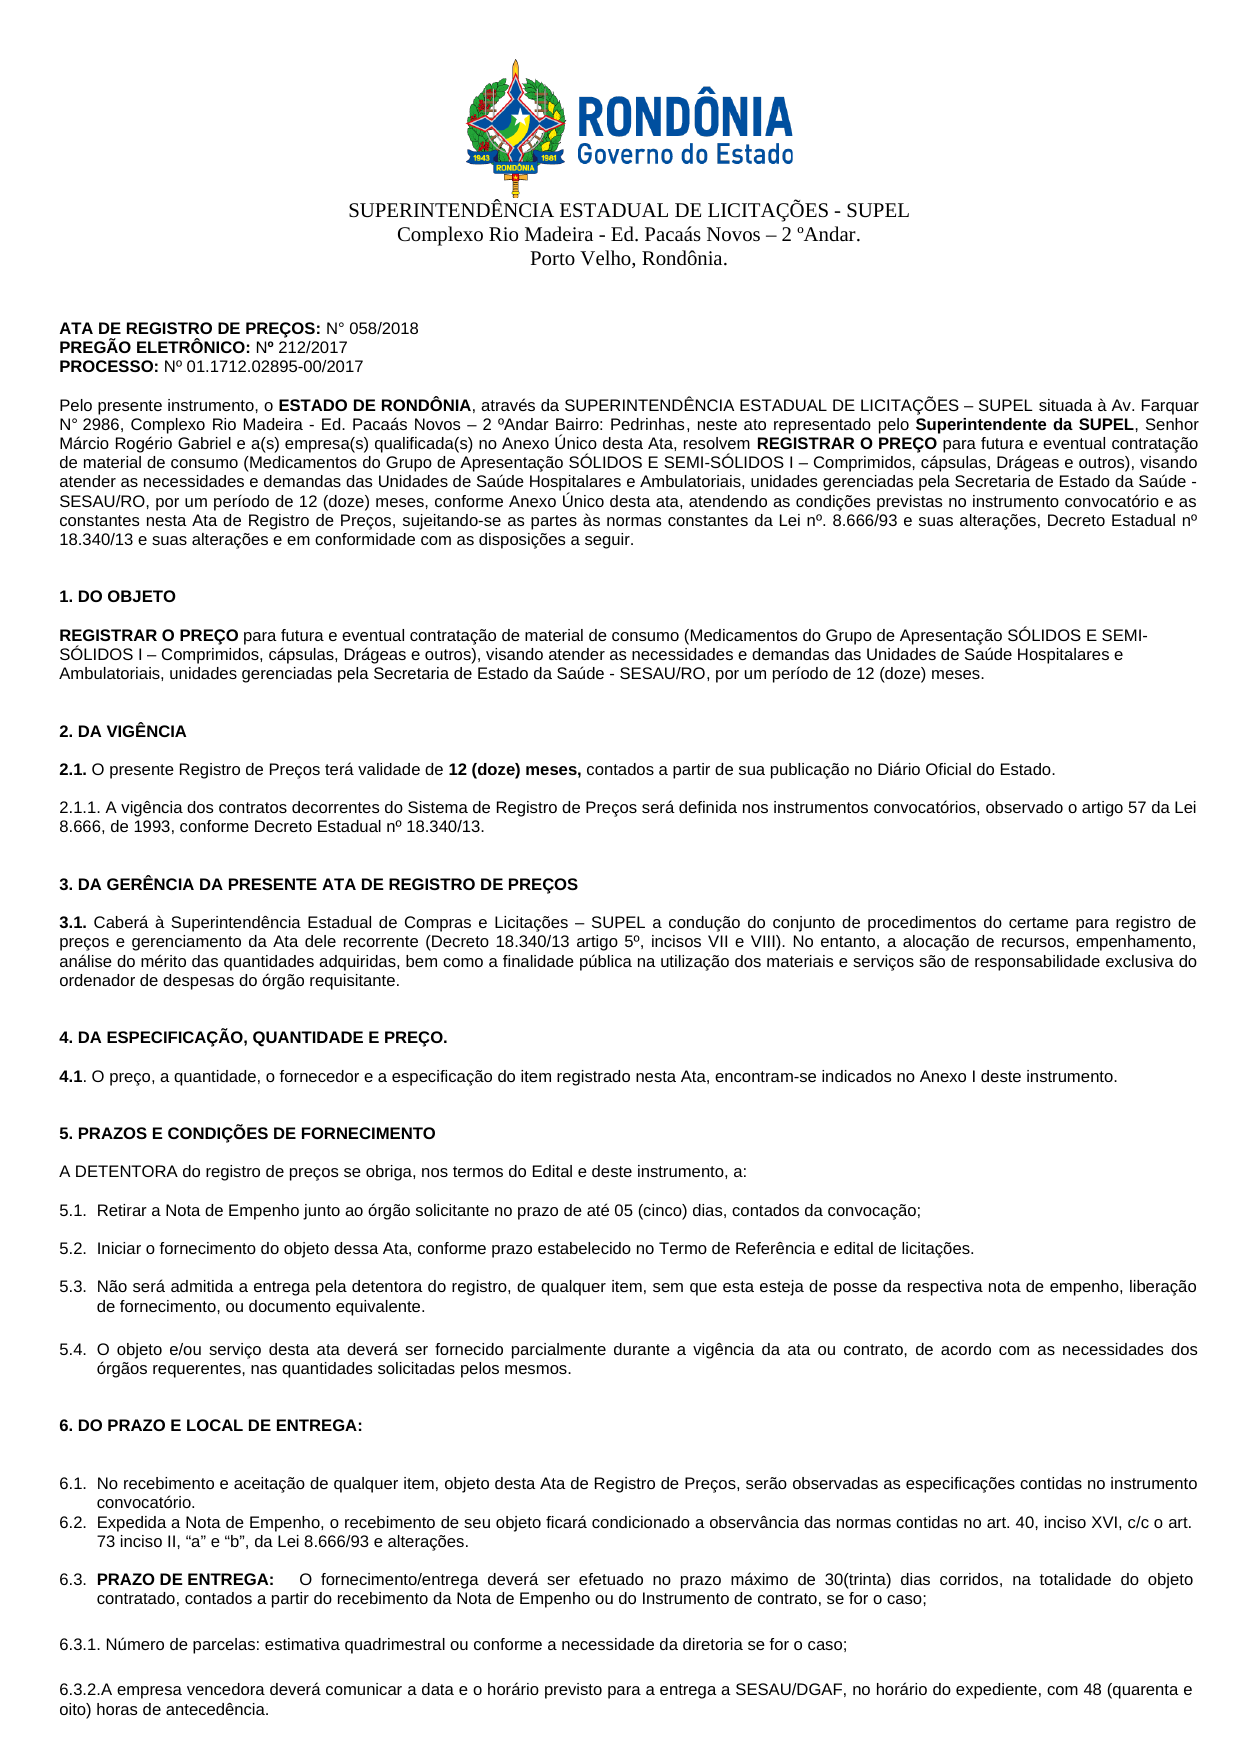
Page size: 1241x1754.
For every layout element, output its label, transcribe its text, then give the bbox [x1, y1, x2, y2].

text 4. DA ESPECIFICAÇÃO, QUANTIDADE E PREÇO. [59, 1028, 1199, 1047]
text 5. PRAZOS E CONDIÇÕES DE FORNECIMENTO [59, 1124, 1199, 1143]
text 6.3.2.A empresa vencedora deverá comunicar a data e o horário previsto para a entrega a SESAU/DGAF, no horário do expediente, com 48 (quarenta e oito) horas de antecedência. [59, 1680, 1194, 1718]
list O objeto e/ou serviço desta ata deverá ser fornecido parcialmente durante a vigência da ata ou contrato, de acordo com as necessidades dos órgãos requerentes, nas quantidades solicitadas pelos mesmos. [59, 1339, 1199, 1378]
text A DETENTORA do registro de preços se obriga, nos termos do Edital e deste instrumento, a: [59, 1162, 1199, 1181]
text Complexo Rio Madeira - Ed. Pacaás Novos – 2 ºAndar. [59, 222, 1199, 246]
text 1. DO OBJETO [59, 587, 1199, 606]
text 6. DO PRAZO E LOCAL DE ENTREGA: [59, 1416, 1199, 1435]
text SUPERINTENDÊNCIA ESTADUAL DE LICITAÇÕES - SUPEL [59, 198, 1199, 222]
text ATA DE REGISTRO DE PREÇOS: N° 058/2018 [59, 319, 1199, 338]
text 6.3.1. Número de parcelas: estimativa quadrimestral ou conforme a necessidade da diretoria se for o caso; [59, 1635, 1194, 1654]
text Porto Velho, Rondônia. [59, 246, 1199, 270]
list Iniciar o fornecimento do objeto dessa Ata, conforme prazo estabelecido no Termo de Referência e edital de licitações. [59, 1239, 1199, 1258]
text PREGÃO ELETRÔNICO: Nº 212/2017 [59, 338, 1199, 357]
picture [465, 59, 793, 198]
text Pelo presente instrumento, o ESTADO DE RONDÔNIA, através da SUPERINTENDÊNCIA ESTADUAL DE LICITAÇÕES – SUPEL situada à Av. Farquar N° 2986, Complexo Rio Madeira - Ed. Pacaás Novos – 2 ºAndar Bairro: Pedrinhas, neste ato representado pelo Superintendente da SUPEL, Senhor Márcio Rogério Gabriel e a(s) empresa(s) qualificada(s) no Anexo Único desta Ata, resolvem REGISTRAR O PREÇO para futura e eventual contratação de material de consumo (Medicamentos do Grupo de Apresentação SÓLIDOS E SEMI-SÓLIDOS I – Comprimidos, cápsulas, Drágeas e outros), visando atender as necessidades e demandas das Unidades de Saúde Hospitalares e Ambulatoriais, unidades gerenciadas pela Secretaria de Estado da Saúde - SESAU/RO, por um período de 12 (doze) meses, conforme Anexo Único desta ata, atendendo as condições previstas no instrumento convocatório e as constantes nesta Ata de Registro de Preços, sujeitando-se as partes às normas constantes da Lei nº. 8.666/93 e suas alterações, Decreto Estadual nº 18.340/13 e suas alterações e em conformidade com as disposições a seguir. [59, 396, 1199, 549]
text 3. DA GERÊNCIA DA PRESENTE ATA DE REGISTRO DE PREÇOS [59, 875, 1199, 894]
text PROCESSO: Nº 01.1712.02895-00/2017 [59, 357, 1199, 376]
list Não será admitida a entrega pela detentora do registro, de qualquer item, sem que esta esteja de posse da respectiva nota de empenho, liberação de fornecimento, ou documento equivalente. [59, 1277, 1199, 1316]
list Retirar a Nota de Empenho junto ao órgão solicitante no prazo de até 05 (cinco) dias, contados da convocação; [59, 1201, 1199, 1220]
text REGISTRAR O PREÇO para futura e eventual contratação de material de consumo (Medicamentos do Grupo de Apresentação SÓLIDOS E SEMI-SÓLIDOS I – Comprimidos, cápsulas, Drágeas e outros), visando atender as necessidades e demandas das Unidades de Saúde Hospitalares e Ambulatoriais, unidades gerenciadas pela Secretaria de Estado da Saúde - SESAU/RO, por um período de 12 (doze) meses. [59, 626, 1199, 683]
list No recebimento e aceitação de qualquer item, objeto desta Ata de Registro de Preços, serão observadas as especificações contidas no instrumento convocatório. [59, 1474, 1199, 1512]
list Expedida a Nota de Empenho, o recebimento de seu objeto ficará condicionado a observância das normas contidas no art. 40, inciso XVI, c/c o art. 73 inciso II, “a” e “b”, da Lei 8.666/93 e alterações. [59, 1512, 1194, 1551]
text 3.1. Caberá à Superintendência Estadual de Compras e Licitações – SUPEL a condução do conjunto de procedimentos do certame para registro de preços e gerenciamento da Ata dele recorrente (Decreto 18.340/13 artigo 5º, incisos VII e VIII). No entanto, a alocação de recursos, empenhamento, análise do mérito das quantidades adquiridas, bem como a finalidade pública na utilização dos materiais e serviços são de responsabilidade exclusiva do ordenador de despesas do órgão requisitante. [59, 913, 1199, 990]
text 2.1. O presente Registro de Preços terá validade de 12 (doze) meses, contados a partir de sua publicação no Diário Oficial do Estado. [59, 760, 1199, 779]
text 2.1.1. A vigência dos contratos decorrentes do Sistema de Registro de Preços será definida nos instrumentos convocatórios, observado o artigo 57 da Lei 8.666, de 1993, conforme Decreto Estadual nº 18.340/13. [59, 798, 1199, 836]
list PRAZO DE ENTREGA: O fornecimento/entrega deverá ser efetuado no prazo máximo de 30(trinta) dias corridos, na totalidade do objeto contratado, contados a partir do recebimento da Nota de Empenho ou do Instrumento de contrato, se for o caso; [59, 1570, 1194, 1608]
text 2. DA VIGÊNCIA [59, 721, 1199, 741]
text 4.1. O preço, a quantidade, o fornecedor e a especificação do item registrado nesta Ata, encontram-se indicados no Anexo I deste instrumento. [59, 1066, 1199, 1086]
